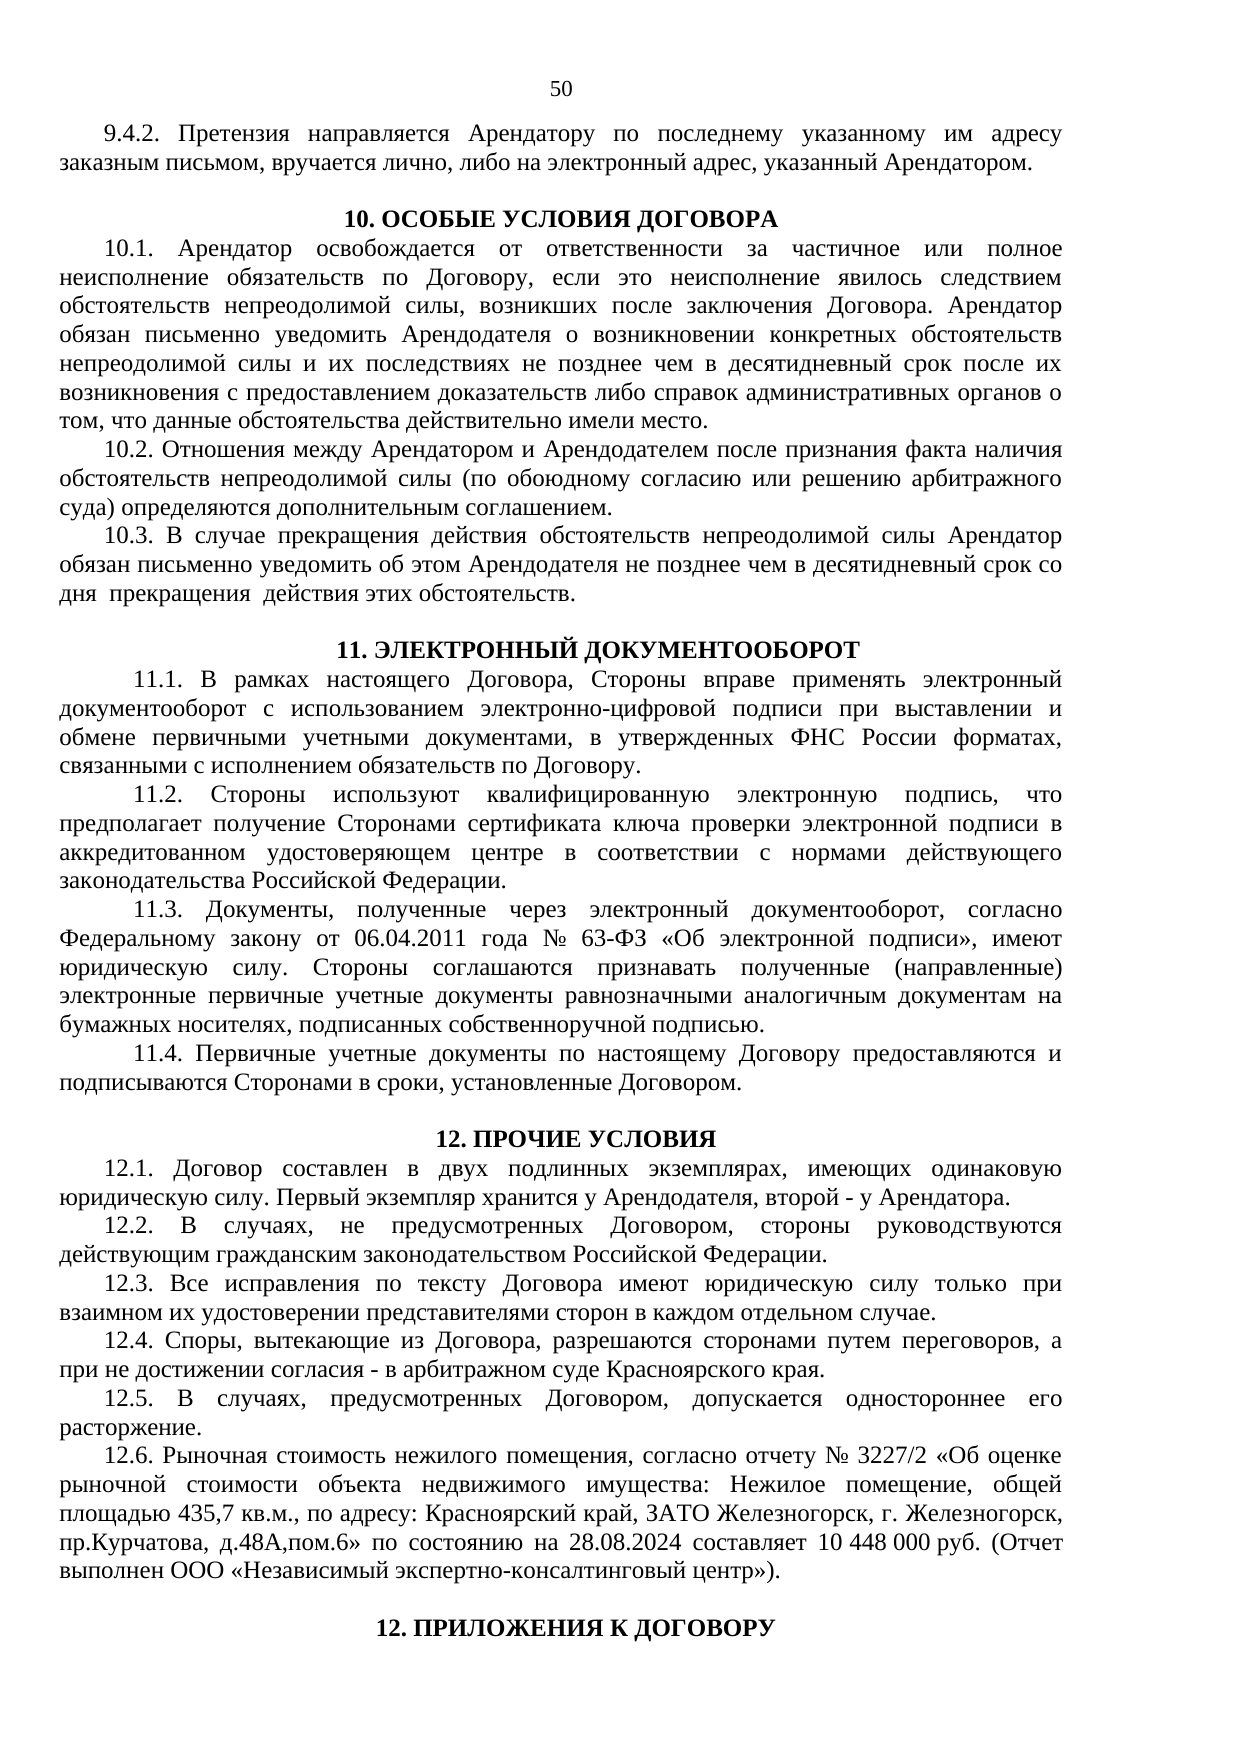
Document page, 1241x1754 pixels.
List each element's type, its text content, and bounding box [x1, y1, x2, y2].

text 10. ОСОБЫЕ УСЛОВИЯ ДОГОВОРА [59, 204, 1063, 233]
text 11.1. В рамках настоящего Договора, Стороны вправе применять электронный документооборот с использованием электронно-цифровой подписи при выставлении и обмене первичными учетными документами, в утвержденных ФНС России форматах, связанными с исполнением обязательств по Договору. [59, 664, 1063, 779]
text 11. ЭЛЕКТРОННЫЙ ДОКУМЕНТООБОРОТ [59, 636, 1063, 664]
text 12.1. Договор составлен в двух подлинных экземплярах, имеющих одинаковую юридическую силу. Первый экземпляр хранится у Арендодателя, второй - у Арендатора. [59, 1153, 1063, 1211]
text 12.6. Рыночная стоимость нежилого помещения, согласно отчету № 3227/2 «Об оценке рыночной стоимости объекта недвижимого имущества: Нежилое помещение, общей площадью 435,7 кв.м., по адресу: Красноярский край, ЗАТО Железногорск, г. Железногорск, пр.Курчатова, д.48А,пом.6» по состоянию на 28.08.2024 составляет 10 448 000 руб. (Отчет выполнен ООО «Независимый экспертно-консалтинговый центр»). [59, 1441, 1063, 1584]
text 11.4. Первичные учетные документы по настоящему Договору предоставляются и подписываются Сторонами в сроки, установленные Договором. [59, 1038, 1063, 1096]
text 12.5. В случаях, предусмотренных Договором, допускается одностороннее его расторжение. [59, 1383, 1063, 1441]
text 11.3. Документы, полученные через электронный документооборот, согласно Федеральному закону от 06.04.2011 года № 63-ФЗ «Об электронной подписи», имеют юридическую силу. Стороны соглашаются признавать полученные (направленные) электронные первичные учетные документы равнозначными аналогичным документам на бумажных носителях, подписанных собственноручной подписью. [59, 894, 1063, 1038]
text 12.2. В случаях, не предусмотренных Договором, стороны руководствуются действующим гражданским законодательством Российской Федерации. [59, 1211, 1063, 1268]
text 12.3. Все исправления по тексту Договора имеют юридическую силу только при взаимном их удостоверении представителями сторон в каждом отдельном случае. [59, 1268, 1063, 1326]
text 9.4.2. Претензия направляется Арендатору по последнему указанному им адресу заказным письмом, вручается лично, либо на электронный адрес, указанный Арендатором. [59, 118, 1063, 176]
text 11.2. Стороны используют квалифицированную электронную подпись, что предполагает получение Сторонами сертификата ключа проверки электронной подписи в аккредитованном удостоверяющем центре в соответствии с нормами действующего законодательства Российской Федерации. [59, 779, 1063, 894]
text 12. ПРОЧИЕ УСЛОВИЯ [59, 1124, 1063, 1153]
text 10.1. Арендатор освобождается от ответственности за частичное или полное неисполнение обязательств по Договору, если это неисполнение явилось следствием обстоятельств непреодолимой силы, возникших после заключения Договора. Арендатор обязан письменно уведомить Арендодателя о возникновении конкретных обстоятельств непреодолимой силы и их последствиях не позднее чем в десятидневный срок после их возникновения с предоставлением доказательств либо справок административных органов о том, что данные обстоятельства действительно имели место. [59, 233, 1063, 434]
text 10.2. Отношения между Арендатором и Арендодателем после признания факта наличия обстоятельств непреодолимой силы (по обоюдному согласию или решению арбитражного суда) определяются дополнительным соглашением. [59, 434, 1063, 521]
text 10.3. В случае прекращения действия обстоятельств непреодолимой силы Арендатор обязан письменно уведомить об этом Арендодателя не позднее чем в десятидневный срок со дня прекращения действия этих обстоятельств. [59, 521, 1063, 607]
text 12.4. Споры, вытекающие из Договора, разрешаются сторонами путем переговоров, а при не достижении согласия - в арбитражном суде Красноярского края. [59, 1326, 1063, 1383]
text 12. ПРИЛОЖЕНИЯ К ДОГОВОРУ [59, 1613, 1063, 1642]
